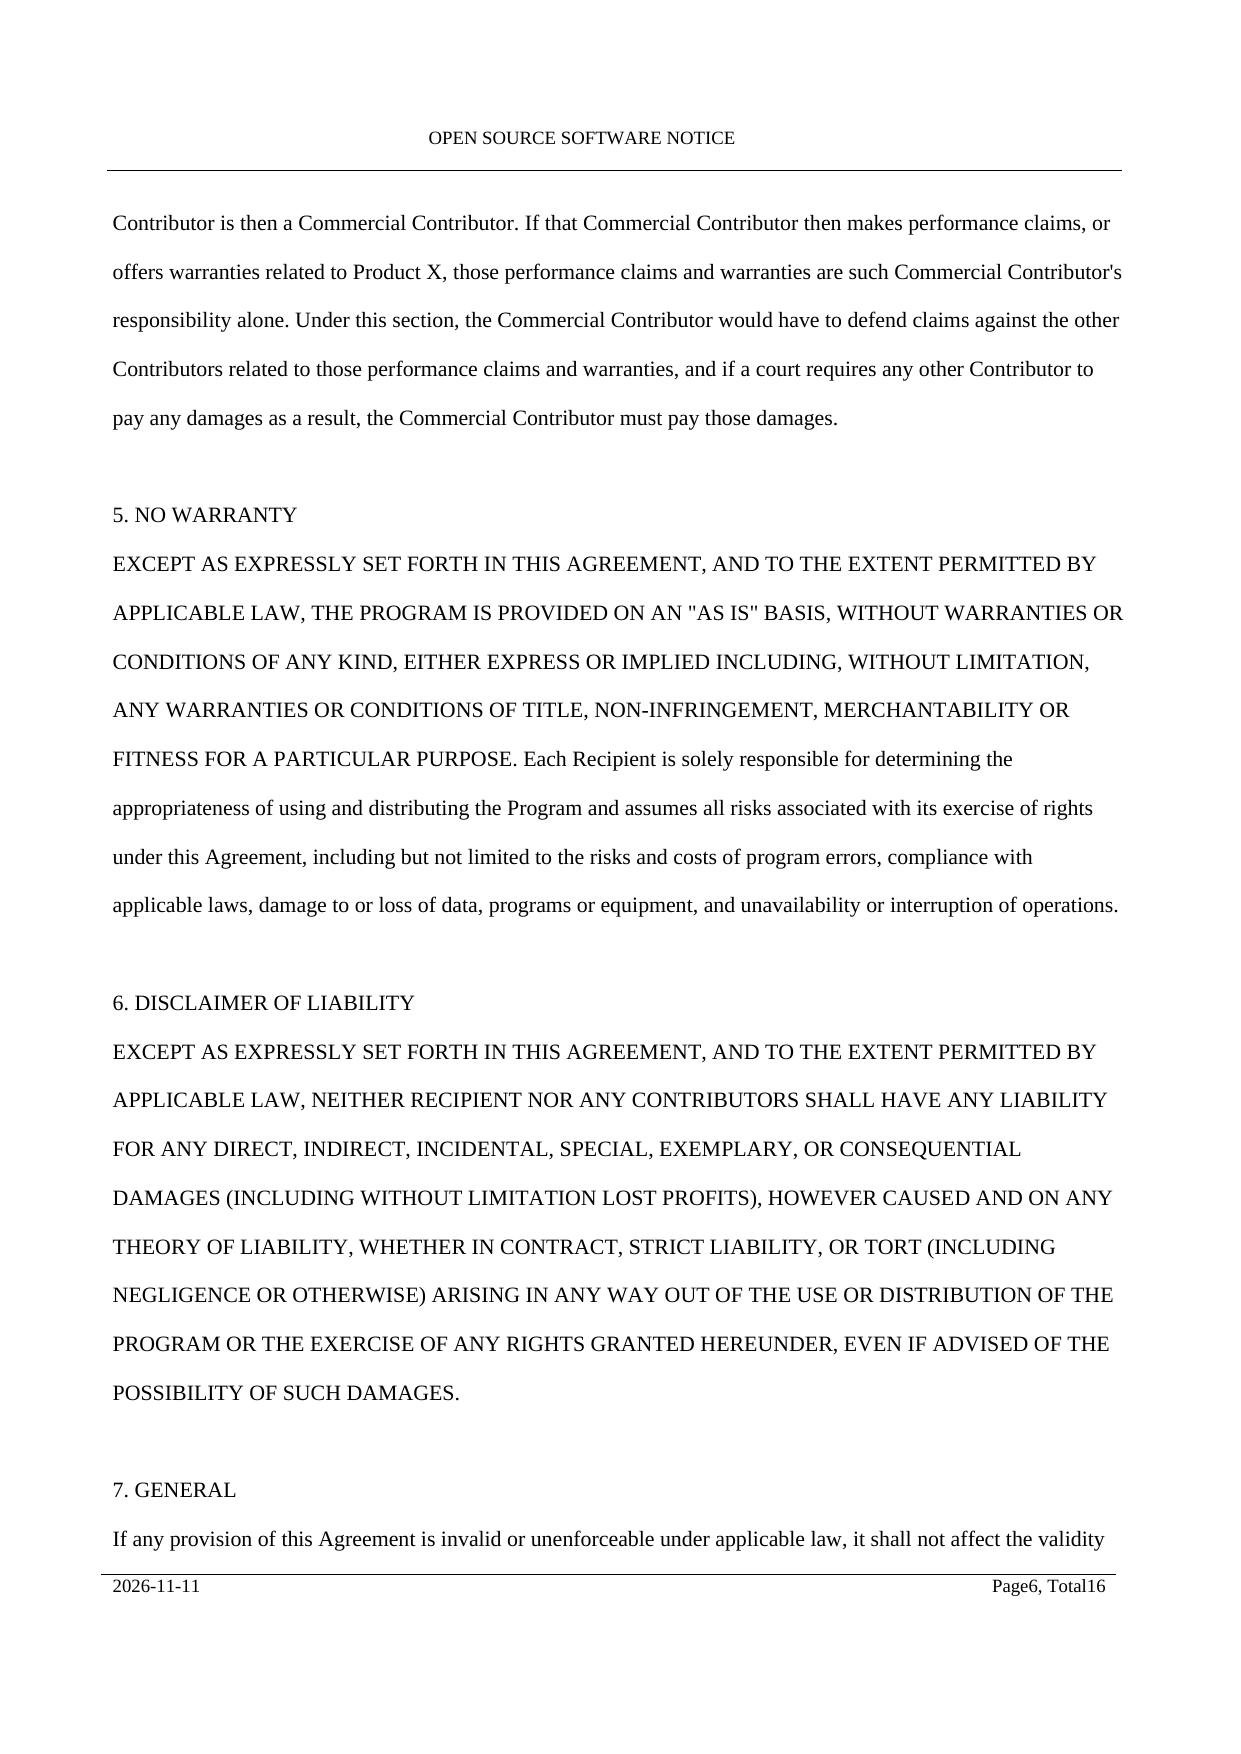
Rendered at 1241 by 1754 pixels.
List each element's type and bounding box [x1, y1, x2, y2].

text [112, 206, 1128, 1555]
